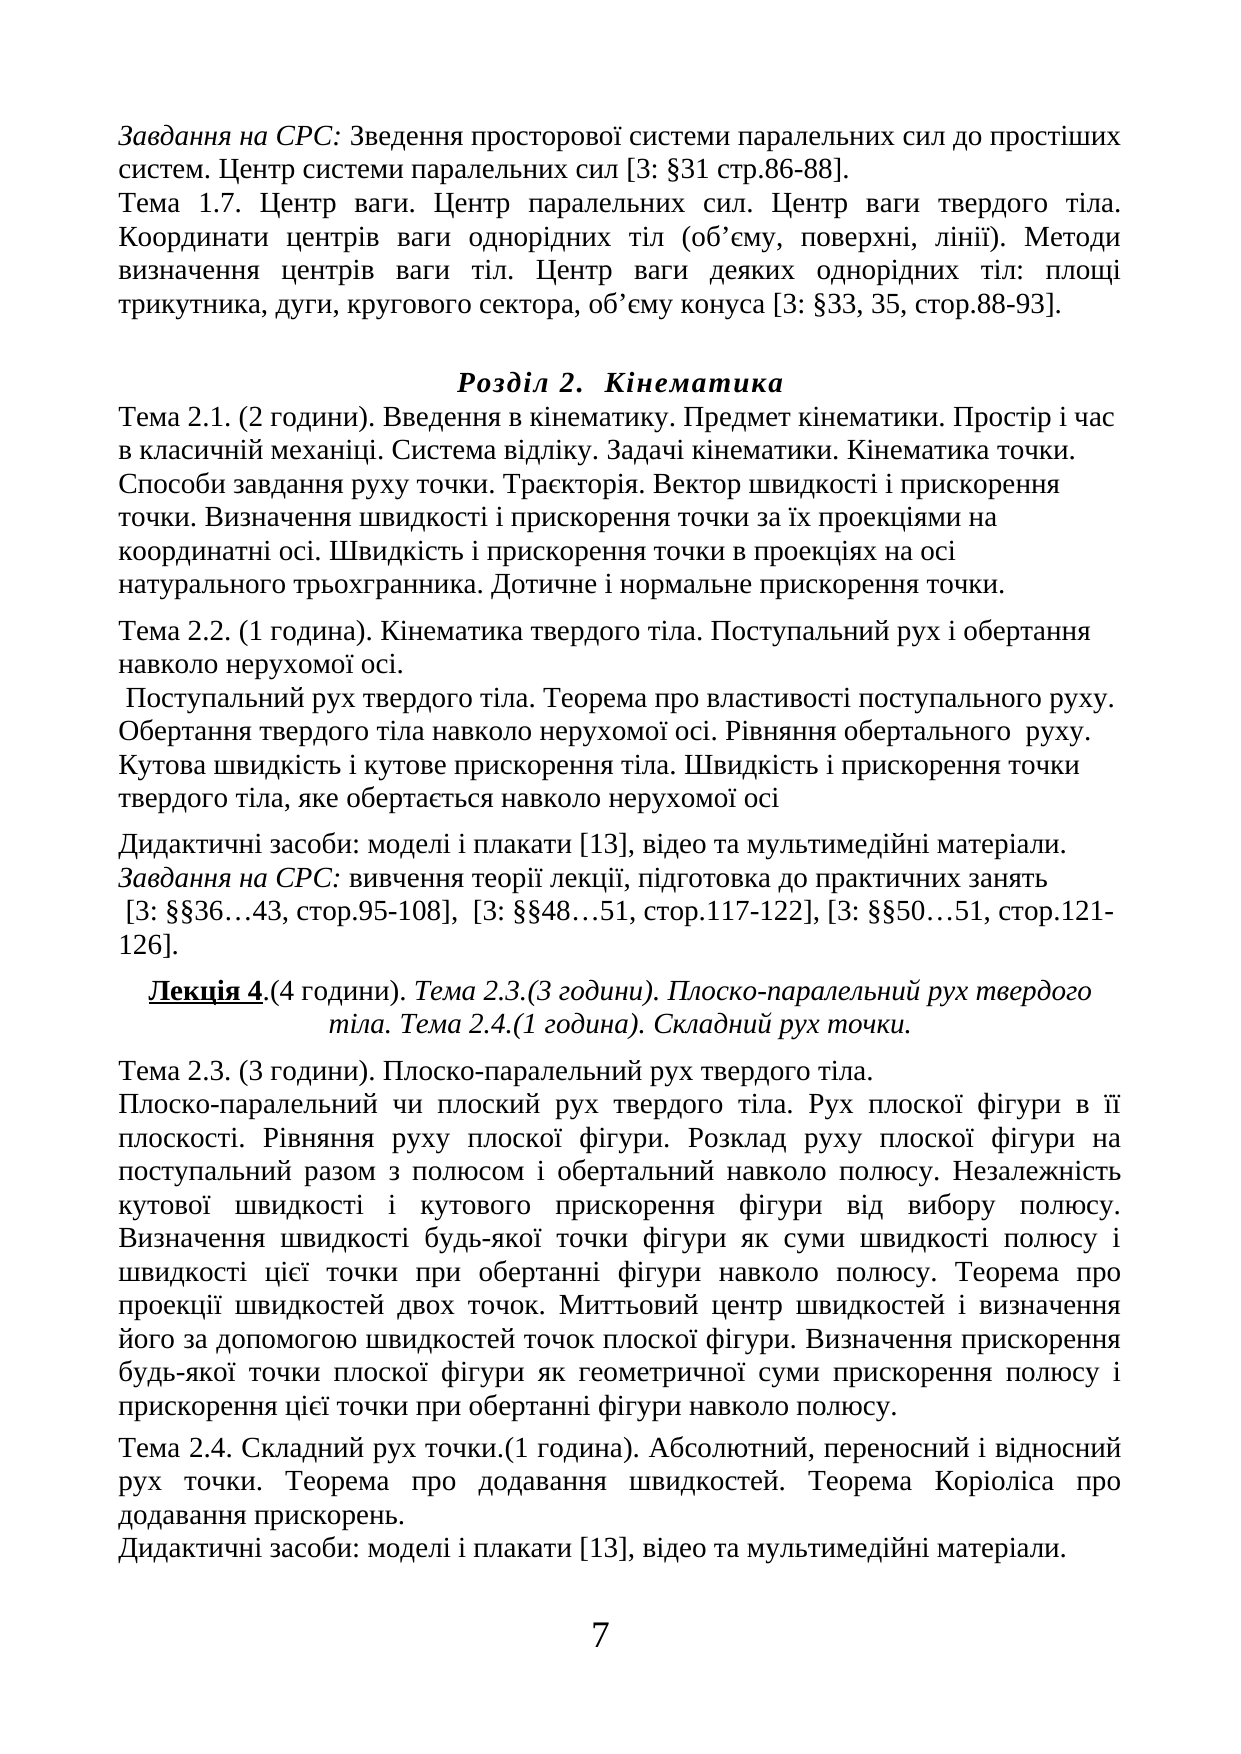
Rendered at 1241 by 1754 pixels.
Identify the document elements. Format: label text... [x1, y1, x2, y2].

text [3: §§36…43, стор.95-108], [3: §§48…51, стор.117-122], [3: §§50…51, стор.121-126]. [118, 893, 1122, 961]
text Лекція 4.(4 години). Тема 2.3.(3 години). Плоско-паралельний рух твердого тіла. Тема 2.4.(1 година). Складний рух точки. [118, 973, 1122, 1040]
text Тема 2.3. (3 години). Плоско-паралельний рух твердого тіла. [118, 1053, 1122, 1086]
text Плоско-паралельний чи плоский рух твердого тіла. Рух плоскої фігури в її плоскості. Рівняння руху плоскої фігури. Розклад руху плоскої фігури на поступальний разом з полюсом і обертальний навколо полюсу. Незалежність кутової швидкості і кутового прискорення фігури від вибору полюсу. Визначення швидкості будь-якої точки фігури як суми швидкості полюсу і швидкості цієї точки при обертанні фігури навколо полюсу. Теорема про проекції швидкостей двох точок. Миттьовий центр швидкостей і визначення його за допомогою швидкостей точок плоскої фігури. Визначення прискорення будь-якої точки плоскої фігури як геометричної суми прискорення полюсу і прискорення цієї точки при обертанні фігури навколо полюсу. [118, 1086, 1122, 1422]
text Завдання на СРС: Зведення просторової системи паралельних сил до простіших систем. Центр системи паралельних сил [3: §31 стр.86-88]. [118, 118, 1122, 185]
text Тема 1.7. Центр ваги. Центр паралельних сил. Центр ваги твердого тіла. Координати центрів ваги однорідних тіл (об’єму, поверхні, лінії). Методи визначення центрів ваги тіл. Центр ваги деяких однорідних тіл: площі трикутника, дуги, кругового сектора, об’єму конуса [3: §33, 35, стор.88-93]. [118, 185, 1122, 319]
text Тема 2.2. (1 година). Кінематика твердого тіла. Поступальний рух і обертання навколо нерухомої осі. [118, 613, 1122, 680]
text Тема 2.4. Складний рух точки.(1 година). Абсолютний, переносний і відносний рух точки. Теорема про додавання швидкостей. Теорема Коріоліса про додавання прискорень. [118, 1430, 1122, 1531]
text Поступальний рух твердого тіла. Теорема про властивості поступального руху. Обертання твердого тіла навколо нерухомої осі. Рівняння обертального руху. Кутова швидкість і кутове прискорення тіла. Швидкість і прискорення точки твердого тіла, яке обертається навколо нерухомої осі [118, 680, 1122, 814]
text Дидактичні засоби: моделі і плакати [13], відео та мультимедійні матеріали. [118, 826, 1122, 860]
text Завдання на СРС: вивчення теорії лекції, підготовка до практичних занять [118, 860, 1122, 893]
text Розділ 2. Кінематика [118, 365, 1122, 399]
text Тема 2.1. (2 години). Введення в кінематику. Предмет кінематики. Простір і час в класичній механіці. Система відліку. Задачі кінематики. Кінематика точки. Способи завдання руху точки. Траєкторія. Вектор швидкості і прискорення точки. Визначення швидкості і прискорення точки за їх проекціями на координатні осі. Швидкість і прискорення точки в проекціях на осі натурального трьохгранника. Дотичне і нормальне прискорення точки. [118, 399, 1122, 600]
text Дидактичні засоби: моделі і плакати [13], відео та мультимедійні матеріали. [118, 1531, 1122, 1564]
